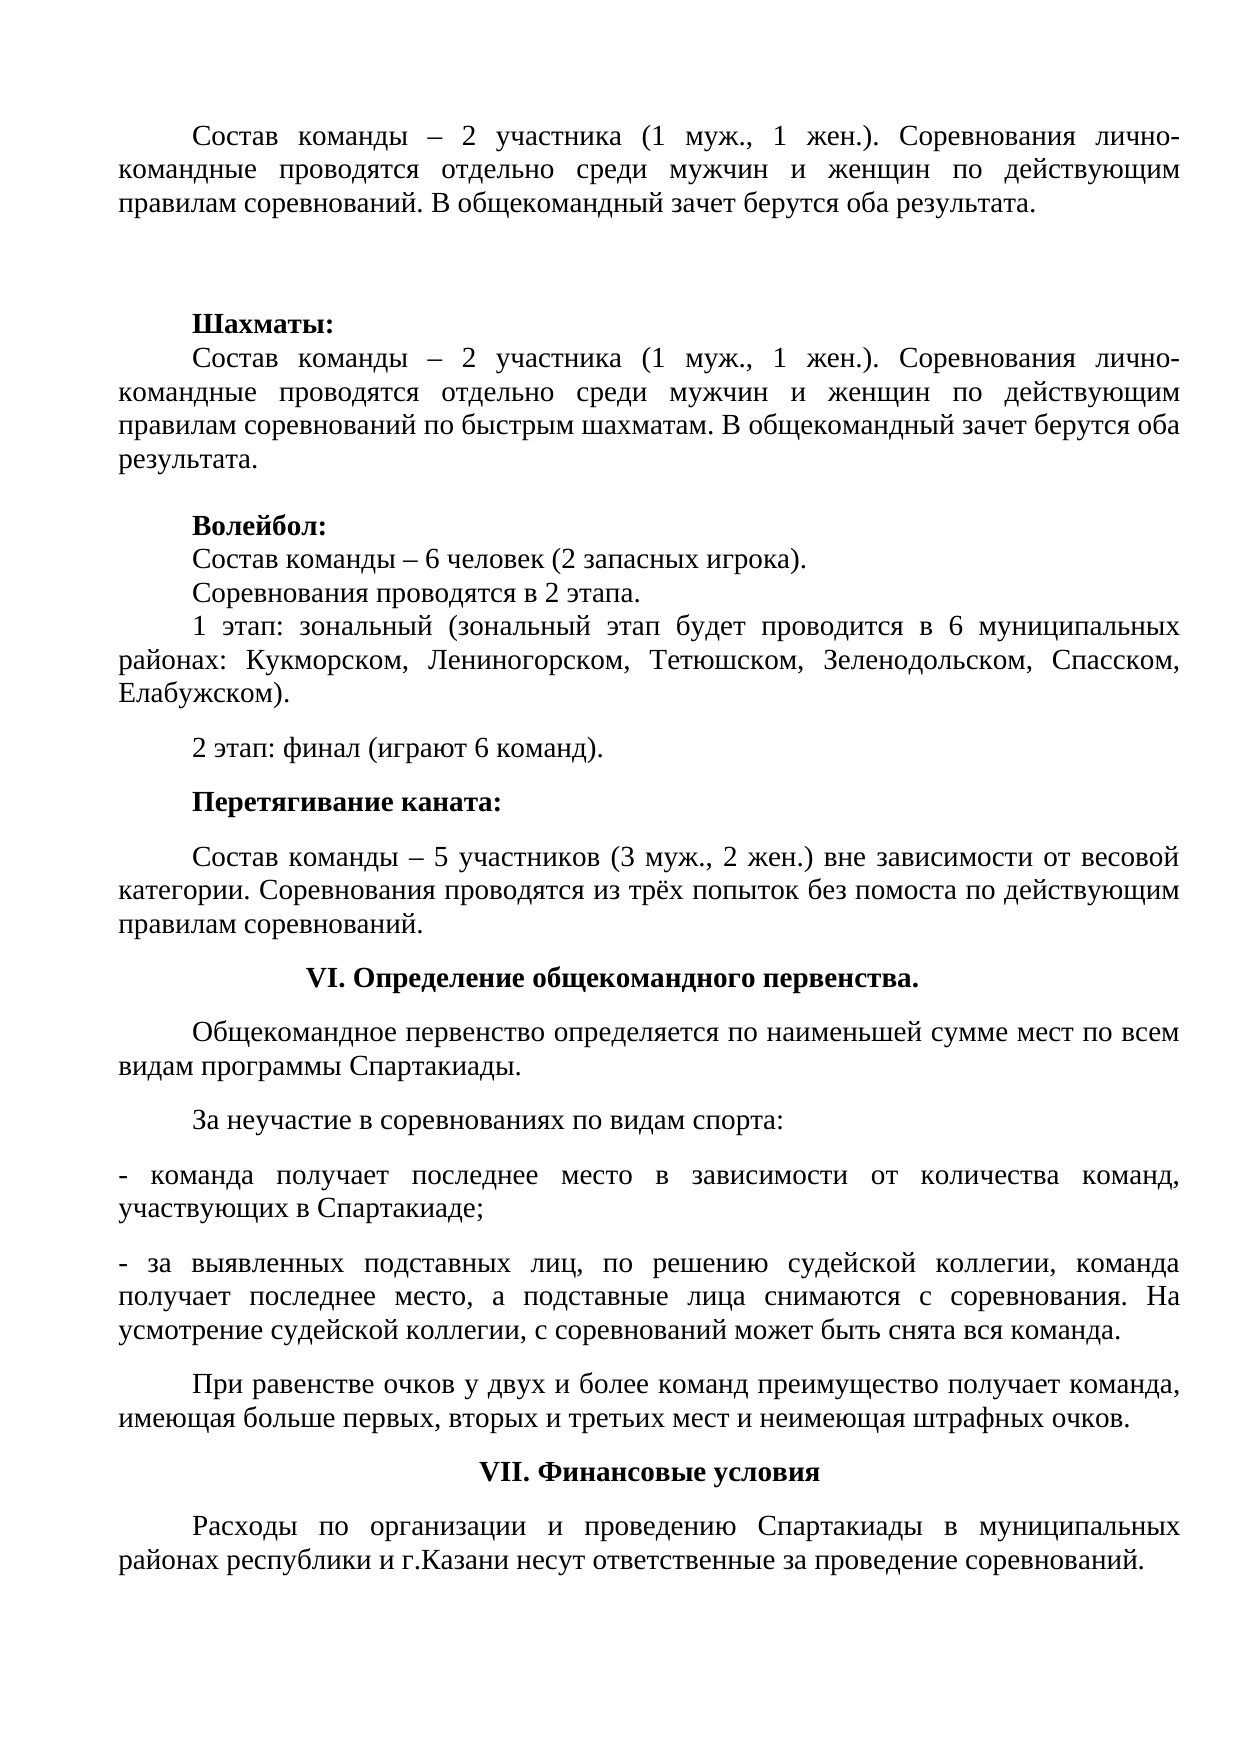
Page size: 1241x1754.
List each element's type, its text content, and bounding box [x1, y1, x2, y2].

text Перетягивание каната: [118, 784, 1181, 818]
list VI. Определение общекомандного первенства. [306, 960, 1181, 994]
text - команда получает последнее место в зависимости от количества команд, участвующих в Спартакиаде; [118, 1157, 1181, 1224]
text Состав команды – 6 человек (2 запасных игрока). [118, 541, 1181, 575]
text Расходы по организации и проведению Спартакиады в муниципальных районах республики и г.Казани несут ответственные за проведение соревнований. [118, 1508, 1181, 1576]
text За неучастие в соревнованиях по видам спорта: [118, 1102, 1181, 1136]
text Общекомандное первенство определяется по наименьшей сумме мест по всем видам программы Спартакиады. [118, 1014, 1181, 1082]
text VII. Финансовые условия [118, 1454, 1181, 1488]
text 1 этап: зональный (зональный этап будет проводится в 6 муниципальных районах: Кукморском, Лениногорском, Тетюшском, Зеленодольском, Спасском, Елабужском). [118, 608, 1181, 709]
text Состав команды – 2 участника (1 муж., 1 жен.). Соревнования лично-командные проводятся отдельно среди мужчин и женщин по действующим правилам соревнований. В общекомандный зачет берутся оба результата. [118, 118, 1181, 219]
text Состав команды – 5 участников (3 муж., 2 жен.) вне зависимости от весовой категории. Соревнования проводятся из трёх попыток без помоста по действующим правилам соревнований. [118, 839, 1181, 939]
text Шахматы: [118, 307, 1181, 340]
text Волейбол: [118, 508, 1181, 541]
text При равенстве очков у двух и более команд преимущество получает команда, имеющая больше первых, вторых и третьих мест и неимеющая штрафных очков. [118, 1366, 1181, 1433]
text Соревнования проводятся в 2 этапа. [118, 575, 1181, 608]
text - за выявленных подставных лиц, по решению судейской коллегии, команда получает последнее место, а подставные лица снимаются с соревнования. На усмотрение судейской коллегии, с соревнований может быть снята вся команда. [118, 1245, 1181, 1345]
text Состав команды – 2 участника (1 муж., 1 жен.). Соревнования лично-командные проводятся отдельно среди мужчин и женщин по действующим правилам соревнований по быстрым шахматам. В общекомандный зачет берутся оба результата. [118, 340, 1181, 474]
text 2 этап: финал (играют 6 команд). [118, 730, 1181, 763]
